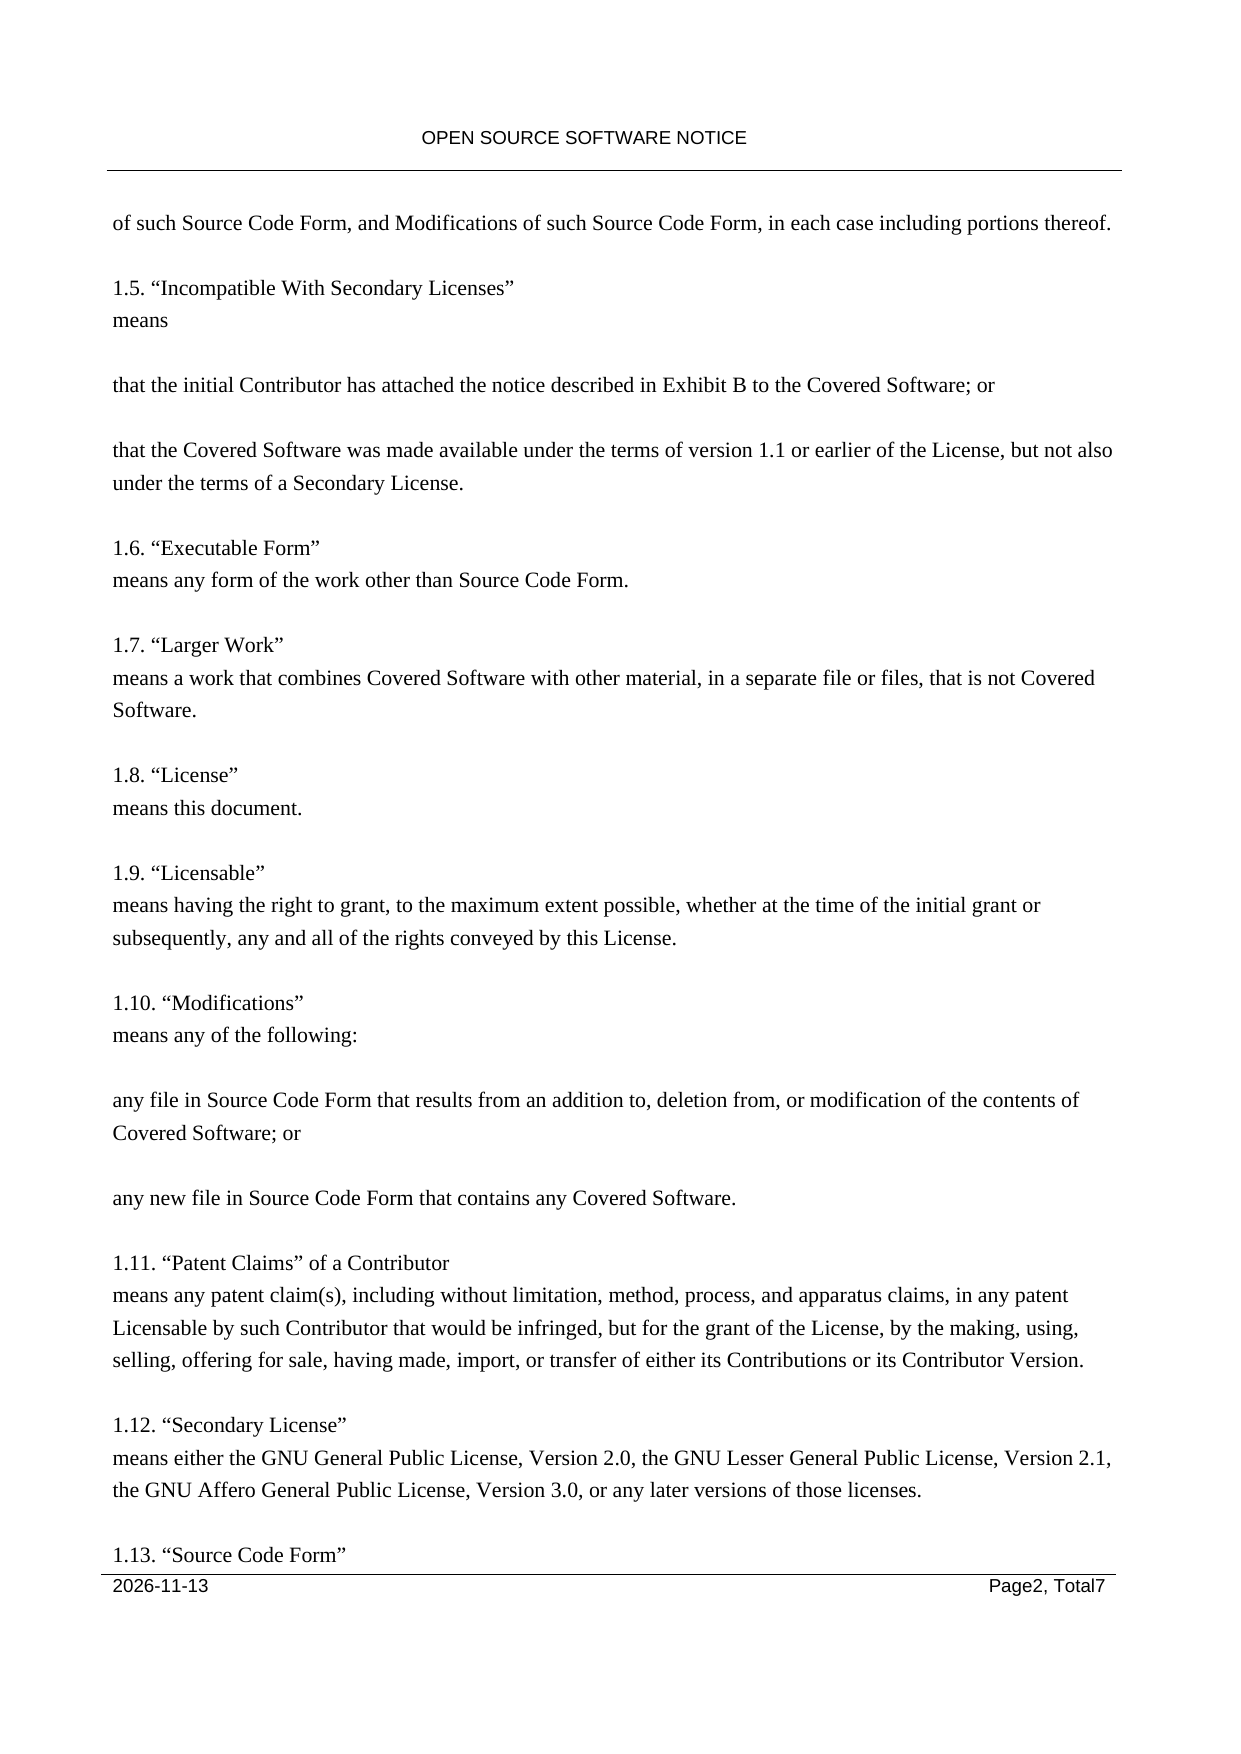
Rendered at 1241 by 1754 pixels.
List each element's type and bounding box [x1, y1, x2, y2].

text [112, 206, 1128, 1571]
